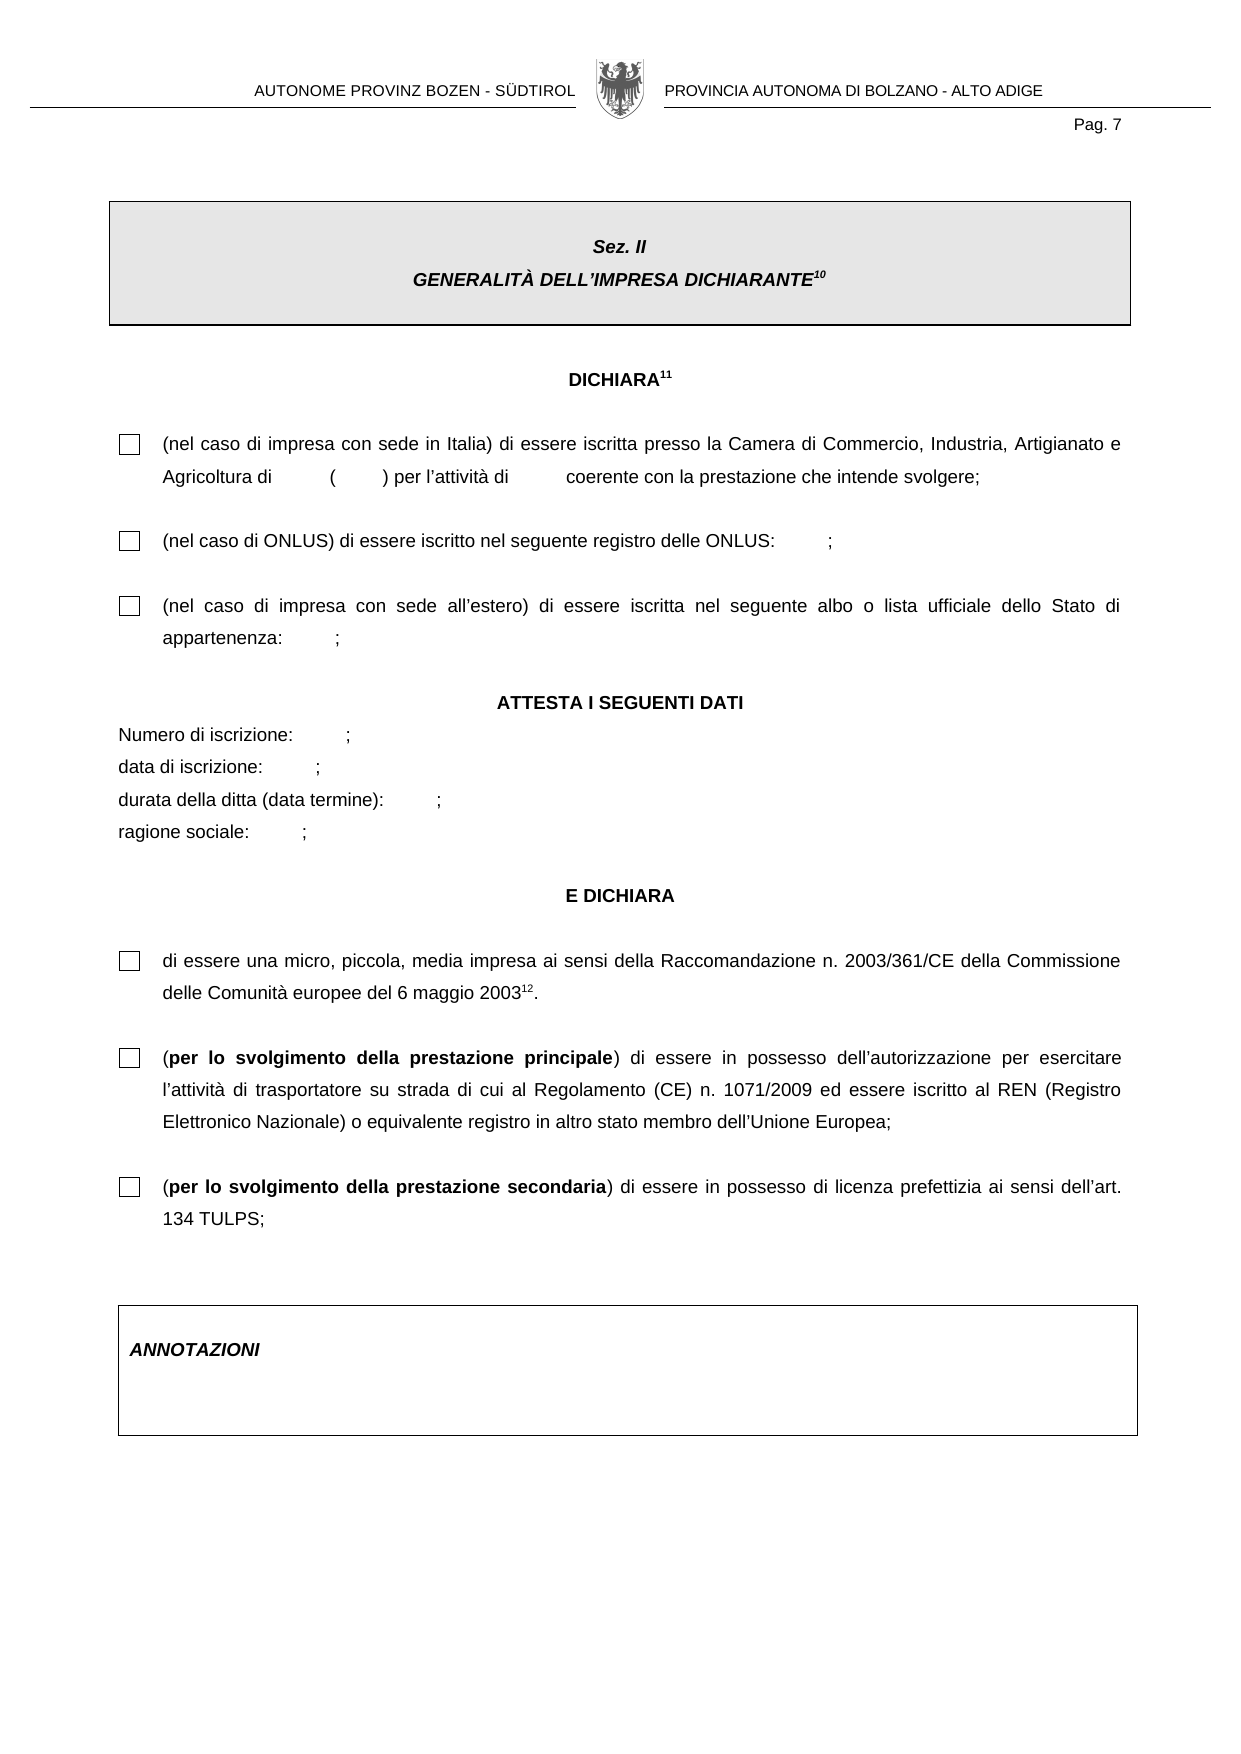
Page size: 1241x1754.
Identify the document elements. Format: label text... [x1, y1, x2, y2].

text ATTESTA I SEGUENTI DATI [118, 691, 1122, 713]
text ragione sociale: ; [118, 821, 1122, 842]
text Numero di iscrizione: ; [118, 724, 1122, 745]
text DICHIARA [118, 368, 1122, 390]
text (nel caso di impresa con sede all’estero) di essere iscritta nel seguente albo o lista ufficiale dello Stato di appartenenza: ; [118, 594, 1122, 648]
text di essere una micro, piccola, media impresa ai sensi della Raccomandazione n. 2003/361/CE della Commissione delle Comunità europee del 6 maggio 2003. [118, 950, 1122, 1004]
text (nel caso di impresa con sede in Italia) di essere iscritta presso la Camera di Commercio, Industria, Artigianato e Agricoltura di ( ) per l’attività di coerente con la prestazione che intende svolgere; [118, 433, 1122, 487]
text (nel caso di ONLUS) di essere iscritto nel seguente registro delle ONLUS: ; [118, 530, 1122, 552]
text data di iscrizione: ; [118, 756, 1122, 778]
text (per lo svolgimento della prestazione secondaria) di essere in possesso di licenza prefettizia ai sensi dell’art. 134 TULPS; [118, 1176, 1122, 1230]
text durata della ditta (data termine): ; [118, 788, 1122, 810]
text GENERALITÀ ’IMPRESA DICHIARANTE [110, 265, 1130, 290]
text Sez. II [110, 233, 1130, 258]
text (per lo svolgimento della prestazione principale) di essere in possesso dell’autorizzazione per esercitare l’attività di trasportatore su strada di cui al Regolamento (CE) n. 1071/2009 ed essere iscritto al REN (Registro Elettronico Nazionale) o equivalente registro in altro stato membro dell’Unione Europea; [118, 1047, 1122, 1133]
text E DICHIARA [118, 885, 1122, 907]
table_header ANNOTAZIONI [119, 1306, 1137, 1435]
picture [596, 59, 644, 119]
